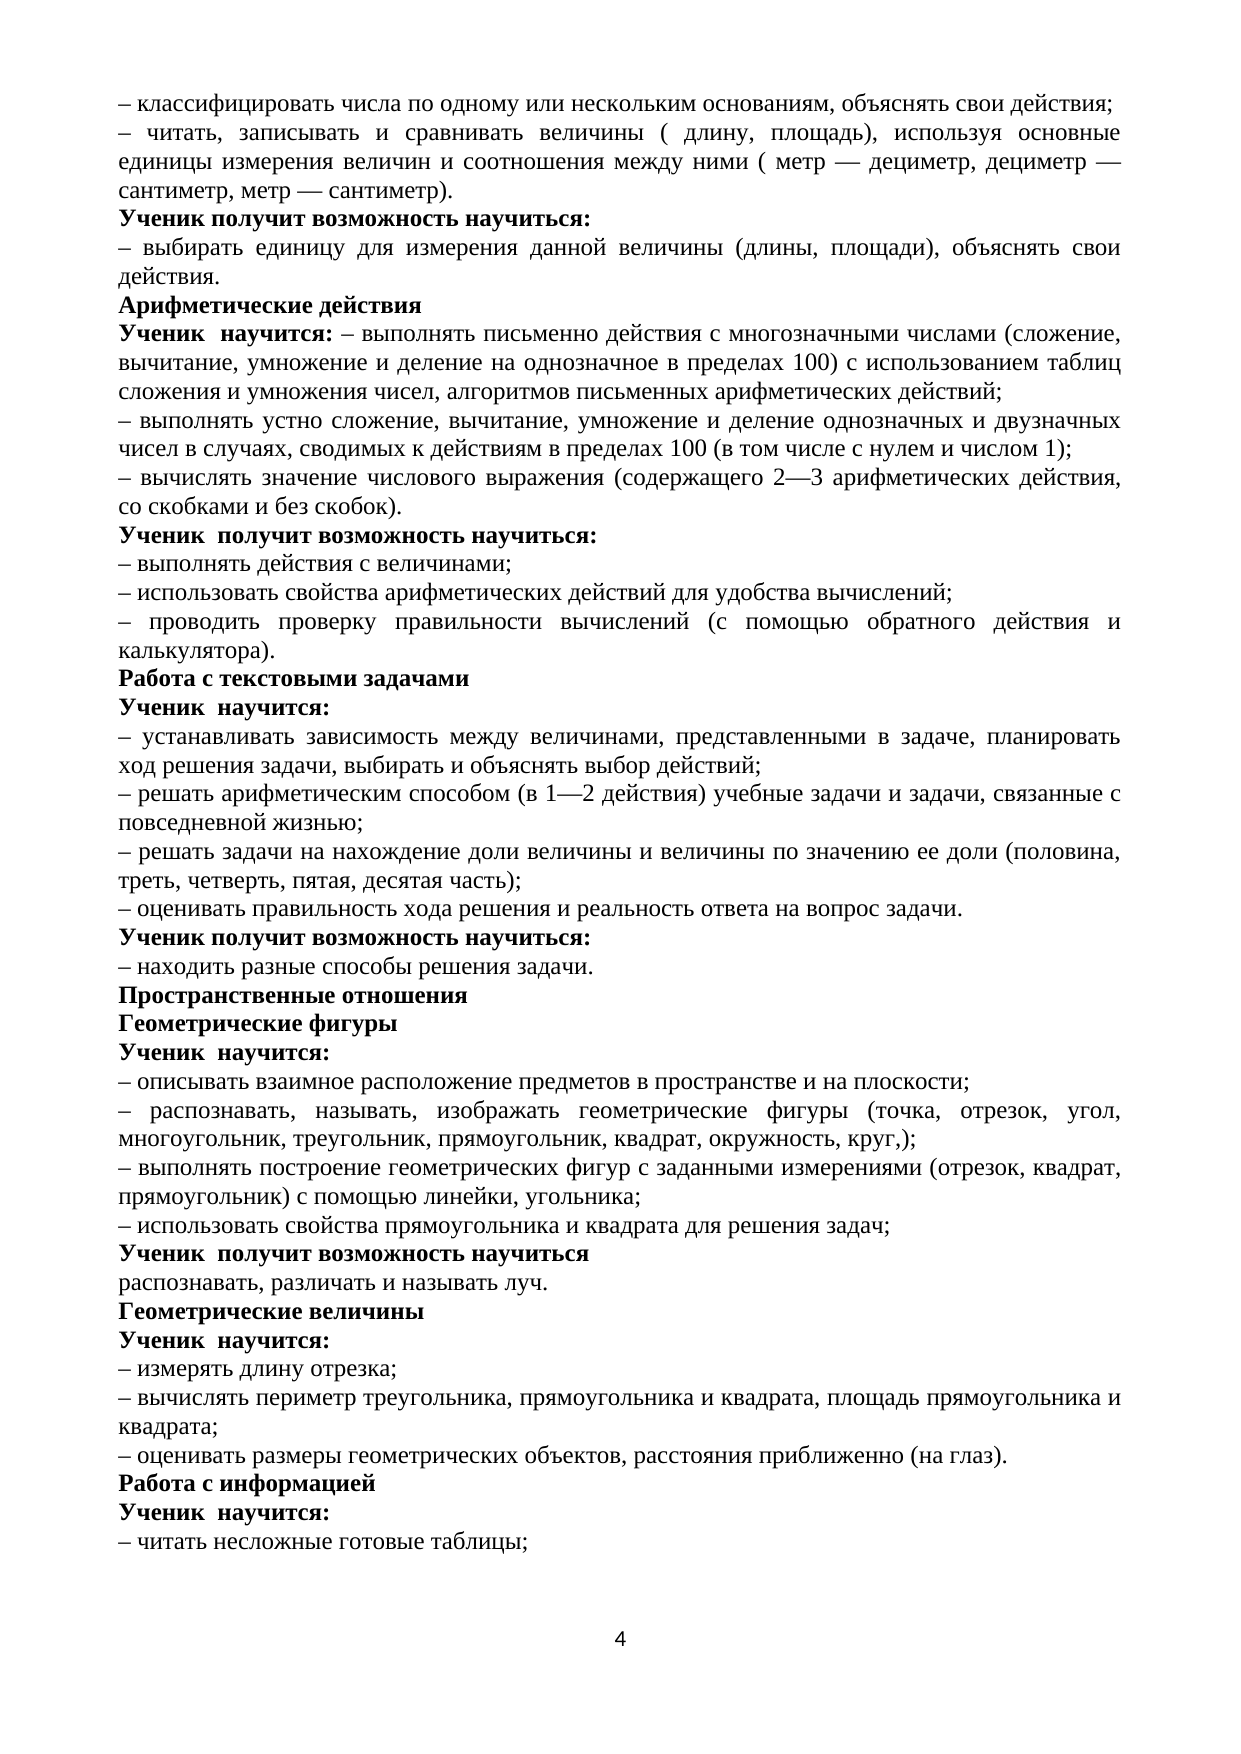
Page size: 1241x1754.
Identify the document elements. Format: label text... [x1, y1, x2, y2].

text – вычислять периметр треугольника, прямоугольника и квадрата, площадь прямоугольника и квадрата; [118, 1382, 1122, 1440]
text – выполнять устно сложение, вычитание, умножение и деление однозначных и двузначных чисел в случаях, сводимых к действиям в пределах 100 (в том числе с нулем и числом 1); [118, 405, 1122, 462]
text – измерять длину отрезка; [118, 1353, 1122, 1382]
text – оценивать размеры геометрических объектов, расстояния приближенно (на глаз). [118, 1440, 1122, 1468]
text – выбирать единицу для измерения данной величины (длины, площади), объяснять свои действия. [118, 232, 1122, 290]
text – устанавливать зависимость между величинами, представленными в задаче, планировать ход решения задачи, выбирать и объяснять выбор действий; [118, 721, 1122, 778]
text – читать несложные готовые таблицы; [118, 1526, 1122, 1555]
text – выполнять построение геометрических фигур с заданными измерениями (отрезок, квадрат, прямоугольник) с помощью линейки, угольника; [118, 1152, 1122, 1210]
text Ученик научится: [118, 1037, 1122, 1066]
text Ученик научится: [118, 692, 1122, 721]
text Ученик научится: [118, 1325, 1122, 1353]
text Ученик получит возможность научиться: [118, 203, 1122, 232]
text – решать арифметическим способом (в 1—2 действия) учебные задачи и задачи, связанные с повседневной жизнью; [118, 778, 1122, 836]
text Ученик получит возможность научиться: [118, 520, 1122, 548]
text Геометрические фигуры [118, 1008, 1122, 1037]
text – находить разные способы решения задачи. [118, 951, 1122, 980]
text – описывать взаимное расположение предметов в пространстве и на плоскости; [118, 1066, 1122, 1095]
text – классифицировать числа по одному или нескольким основаниям, объяснять свои действия; [118, 88, 1122, 117]
text Ученик получит возможность научиться [118, 1238, 1122, 1267]
text Ученик научится: – выполнять письменно действия с многозначными числами (сложение, вычитание, умножение и деление на однозначное в пределах 100) с использованием таблиц сложения и умножения чисел, алгоритмов письменных арифметических действий; [118, 318, 1122, 405]
text Работа с информацией [118, 1468, 1122, 1497]
text – читать, записывать и сравнивать величины ( длину, площадь), используя основные единицы измерения величин и соотношения между ними ( метр — дециметр, дециметр — сантиметр, метр — сантиметр). [118, 117, 1122, 203]
text Работа с текстовыми задачами [118, 663, 1122, 692]
text – вычислять значение числового выражения (содержащего 2—3 арифметических действия, со скобками и без скобок). [118, 462, 1122, 520]
text – решать задачи на нахождение доли величины и величины по значению ее доли (половина, треть, четверть, пятая, десятая часть); [118, 836, 1122, 893]
text Ученик научится: [118, 1497, 1122, 1526]
text – использовать свойства арифметических действий для удобства вычислений; [118, 577, 1122, 606]
text Арифметические действия [118, 290, 1122, 318]
text – распознавать, называть, изображать геометрические фигуры (точка, отрезок, угол, многоугольник, треугольник, прямоугольник, квадрат, окружность, круг,); [118, 1095, 1122, 1152]
text – использовать свойства прямоугольника и квадрата для решения задач; [118, 1210, 1122, 1238]
text Ученик получит возможность научиться: [118, 922, 1122, 951]
text – оценивать правильность хода решения и реальность ответа на вопрос задачи. [118, 893, 1122, 922]
text распознавать, различать и называть луч. [118, 1267, 1122, 1296]
text Пространственные отношения [118, 980, 1122, 1008]
text Геометрические величины [118, 1296, 1122, 1325]
text – проводить проверку правильности вычислений (с помощью обратного действия и калькулятора). [118, 606, 1122, 663]
text – выполнять действия с величинами; [118, 548, 1122, 577]
